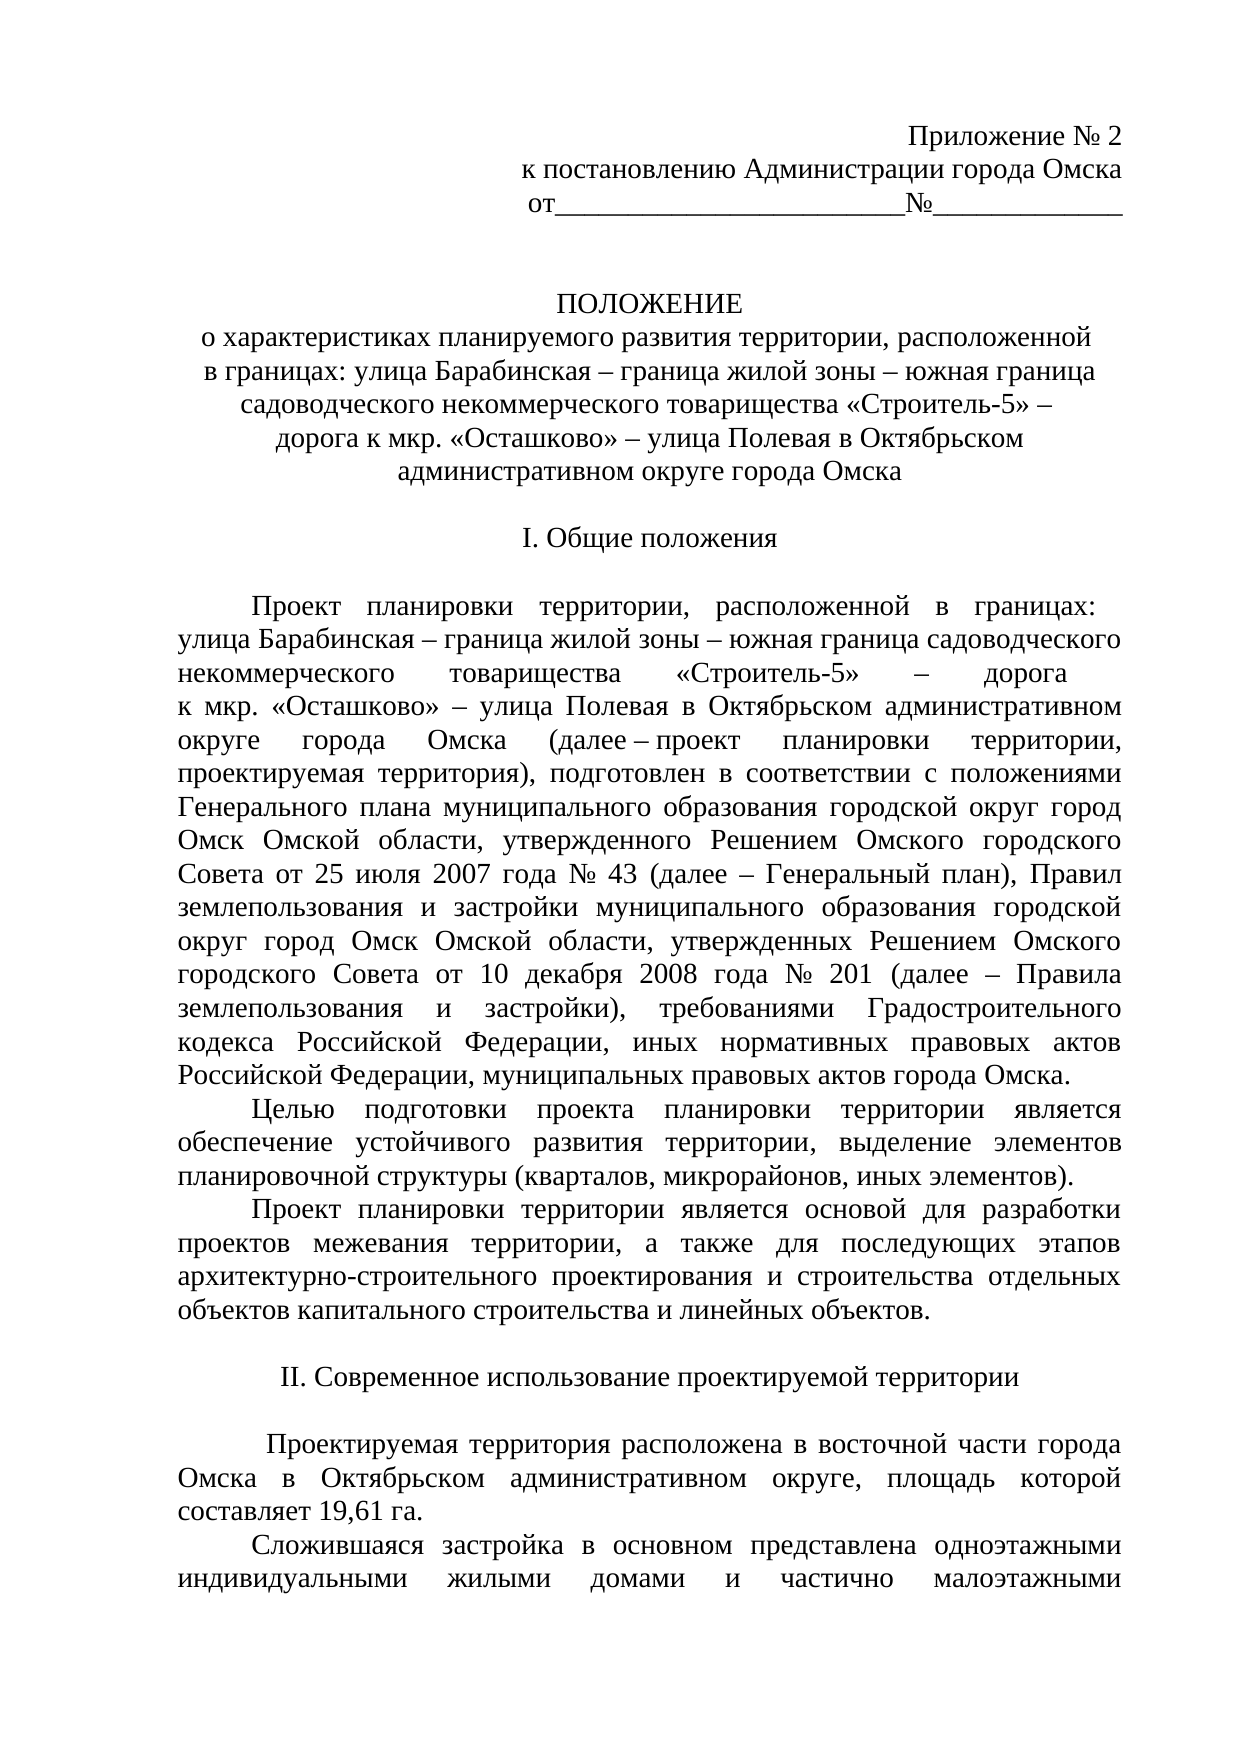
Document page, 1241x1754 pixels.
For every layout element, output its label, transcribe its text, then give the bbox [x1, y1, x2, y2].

text Целью подготовки проекта планировки территории является обеспечение устойчивого развития территории, выделение элементов планировочной структуры (кварталов, микрорайонов, иных элементов). [177, 1091, 1122, 1191]
text II. Современное использование проектируемой территории [177, 1359, 1122, 1393]
text от________________________№_____________ [269, 185, 1122, 219]
text к постановлению Администрации города Омска [269, 152, 1122, 185]
text о характеристиках планируемого развития территории, расположенной в границах: улица Барабинская – граница жилой зоны – южная граница садоводческого некоммерческого товарищества «Строитель-5» – дорога к мкр. «Осташково» – улица Полевая в Октябрьском административном округе города Омска [177, 319, 1122, 487]
text I. Общие положения [177, 521, 1122, 554]
text Проект планировки территории, расположенной в границах: улица Барабинская – граница жилой зоны – южная граница садоводческого некоммерческого товарищества «Строитель-5» – дорога к мкр. «Осташково» – улица Полевая в Октябрьском административном округе города Омска (далее – проект планировки территории, проектируемая территория), подготовлен в соответствии с положениями Генерального плана муниципального образования городской округ город Омск Омской области, утвержденного Решением Омского городского Совета от 25 июля 2007 года № 43 (далее – Генеральный план), Правил землепользования и застройки муниципального образования городской округ город Омск Омской области, утвержденных Решением Омского городского Совета от 10 декабря 2008 года № 201 (далее – Правила землепользования и застройки), требованиями Градостроительного кодекса Российской Федерации, иных нормативных правовых актов Российской Федерации, муниципальных правовых актов города Омска. [177, 588, 1122, 1091]
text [177, 1527, 1122, 1594]
text ПОЛОЖЕНИЕ [177, 286, 1122, 319]
text Проект планировки территории является основой для разработки проектов межевания территории, а также для последующих этапов архитектурно-строительного проектирования и строительства отдельных объектов капитального строительства и линейных объектов. [177, 1191, 1121, 1326]
list Проектируемая территория расположена в восточной части города Омска в Октябрьском административном округе, площадь которой составляет 19,61 га. [177, 1426, 1122, 1527]
text Приложение № 2 [269, 118, 1122, 152]
